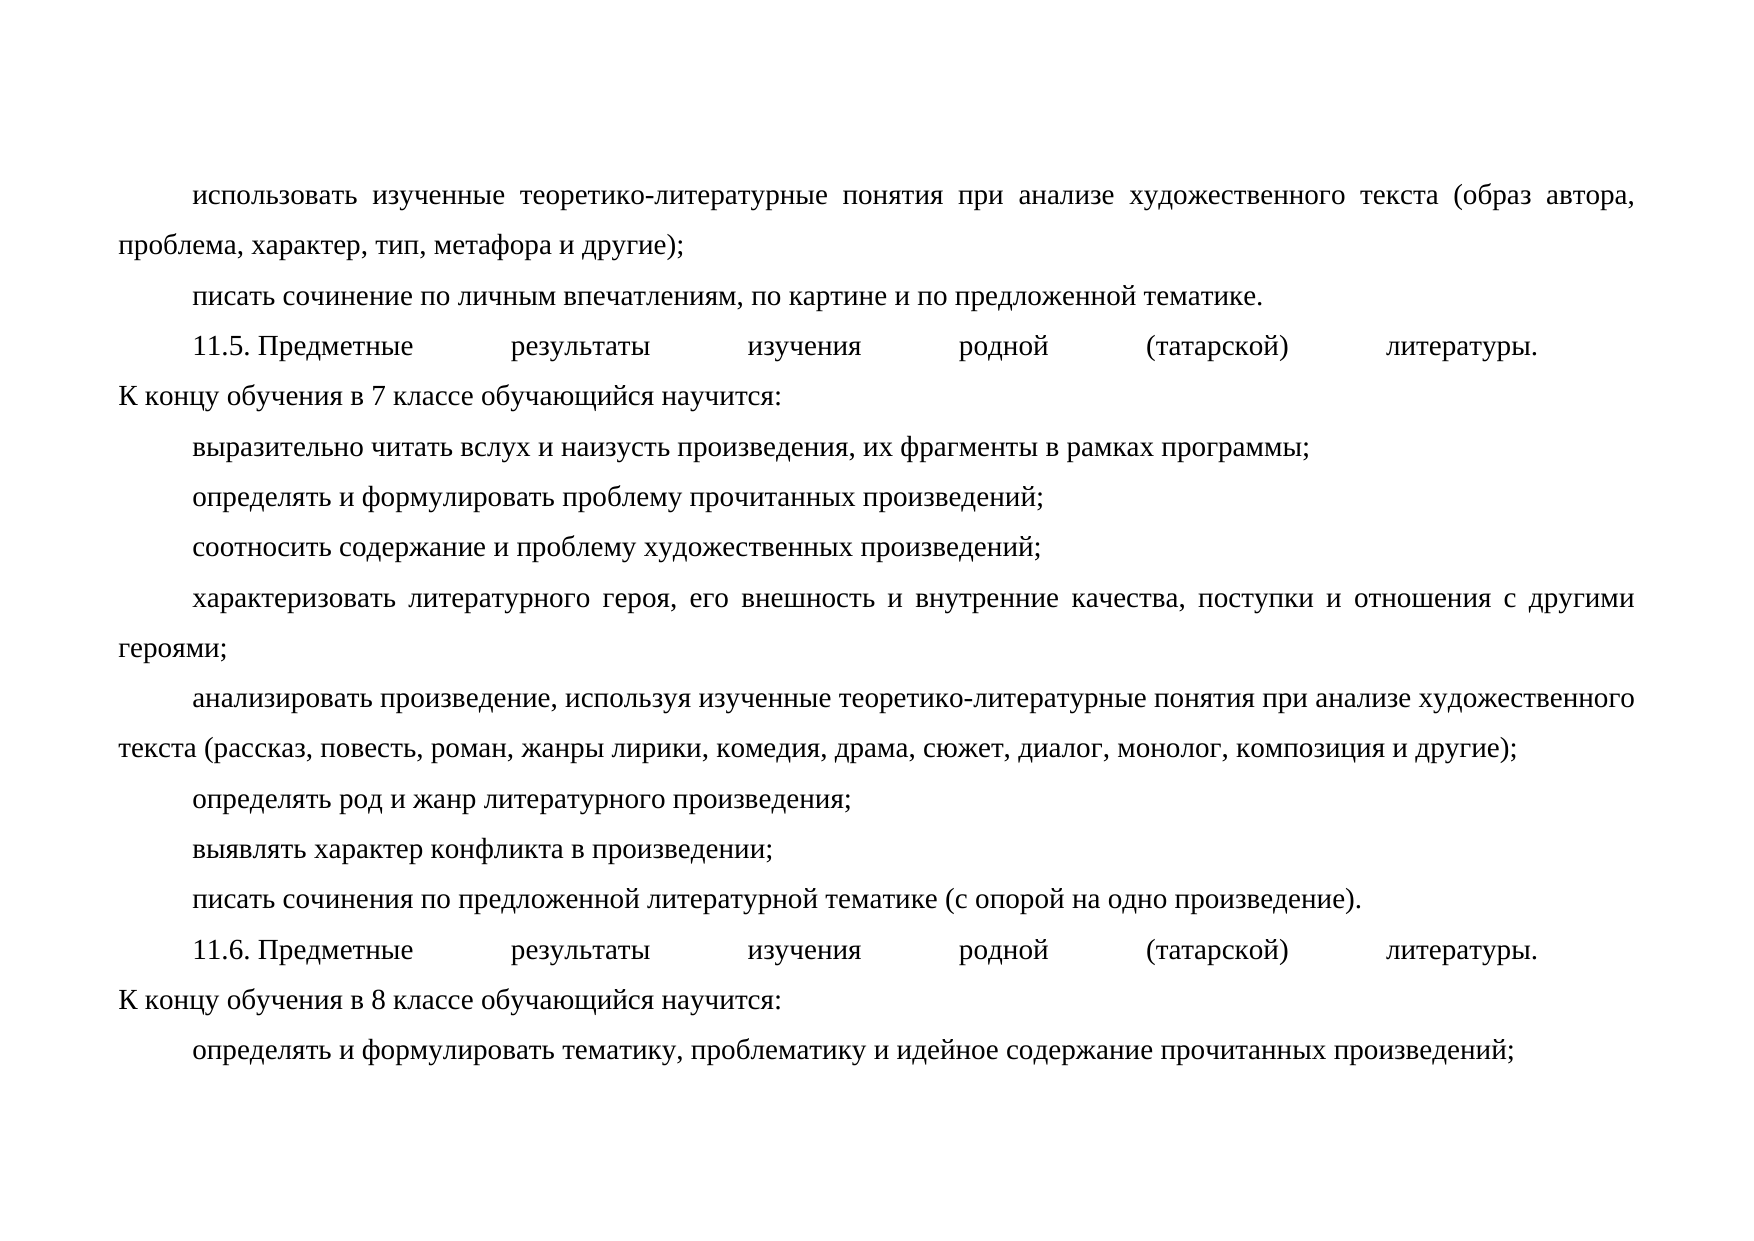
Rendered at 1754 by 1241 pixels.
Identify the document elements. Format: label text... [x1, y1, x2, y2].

text 11.6. Предметные результаты изучения родной (татарской) литературы. К концу обучения в 8 классе обучающийся научится: [118, 932, 1636, 1016]
text писать сочинения по предложенной литературной тематике (с опорой на одно произведение). [118, 882, 1636, 915]
text выявлять характер конфликта в произведении; [118, 831, 1636, 865]
text писать сочинение по личным впечатлениям, по картине и по предложенной тематике. [118, 278, 1636, 311]
text анализировать произведение, используя изученные теоретико-литературные понятия при анализе художественного текста (рассказ, повесть, роман, жанры лирики, комедия, драма, сюжет, диалог, монолог, композиция и другие); [118, 680, 1636, 764]
text использовать изученные теоретико-литературные понятия при анализе художественного текста (образ автора, проблема, характер, тип, метафора и другие); [118, 177, 1636, 261]
text определять и формулировать тематику, проблематику и идейное содержание прочитанных произведений; [118, 1032, 1636, 1066]
text определять род и жанр литературного произведения; [118, 781, 1636, 814]
text выразительно читать вслух и наизусть произведения, их фрагменты в рамках программы; [118, 429, 1636, 462]
text соотносить содержание и проблему художественных произведений; [118, 529, 1636, 563]
text характеризовать литературного героя, его внешность и внутренние качества, поступки и отношения с другими героями; [118, 580, 1636, 663]
text определять и формулировать проблему прочитанных произведений; [118, 479, 1636, 513]
text 11.5. Предметные результаты изучения родной (татарской) литературы. К концу обучения в 7 классе обучающийся научится: [118, 328, 1636, 412]
